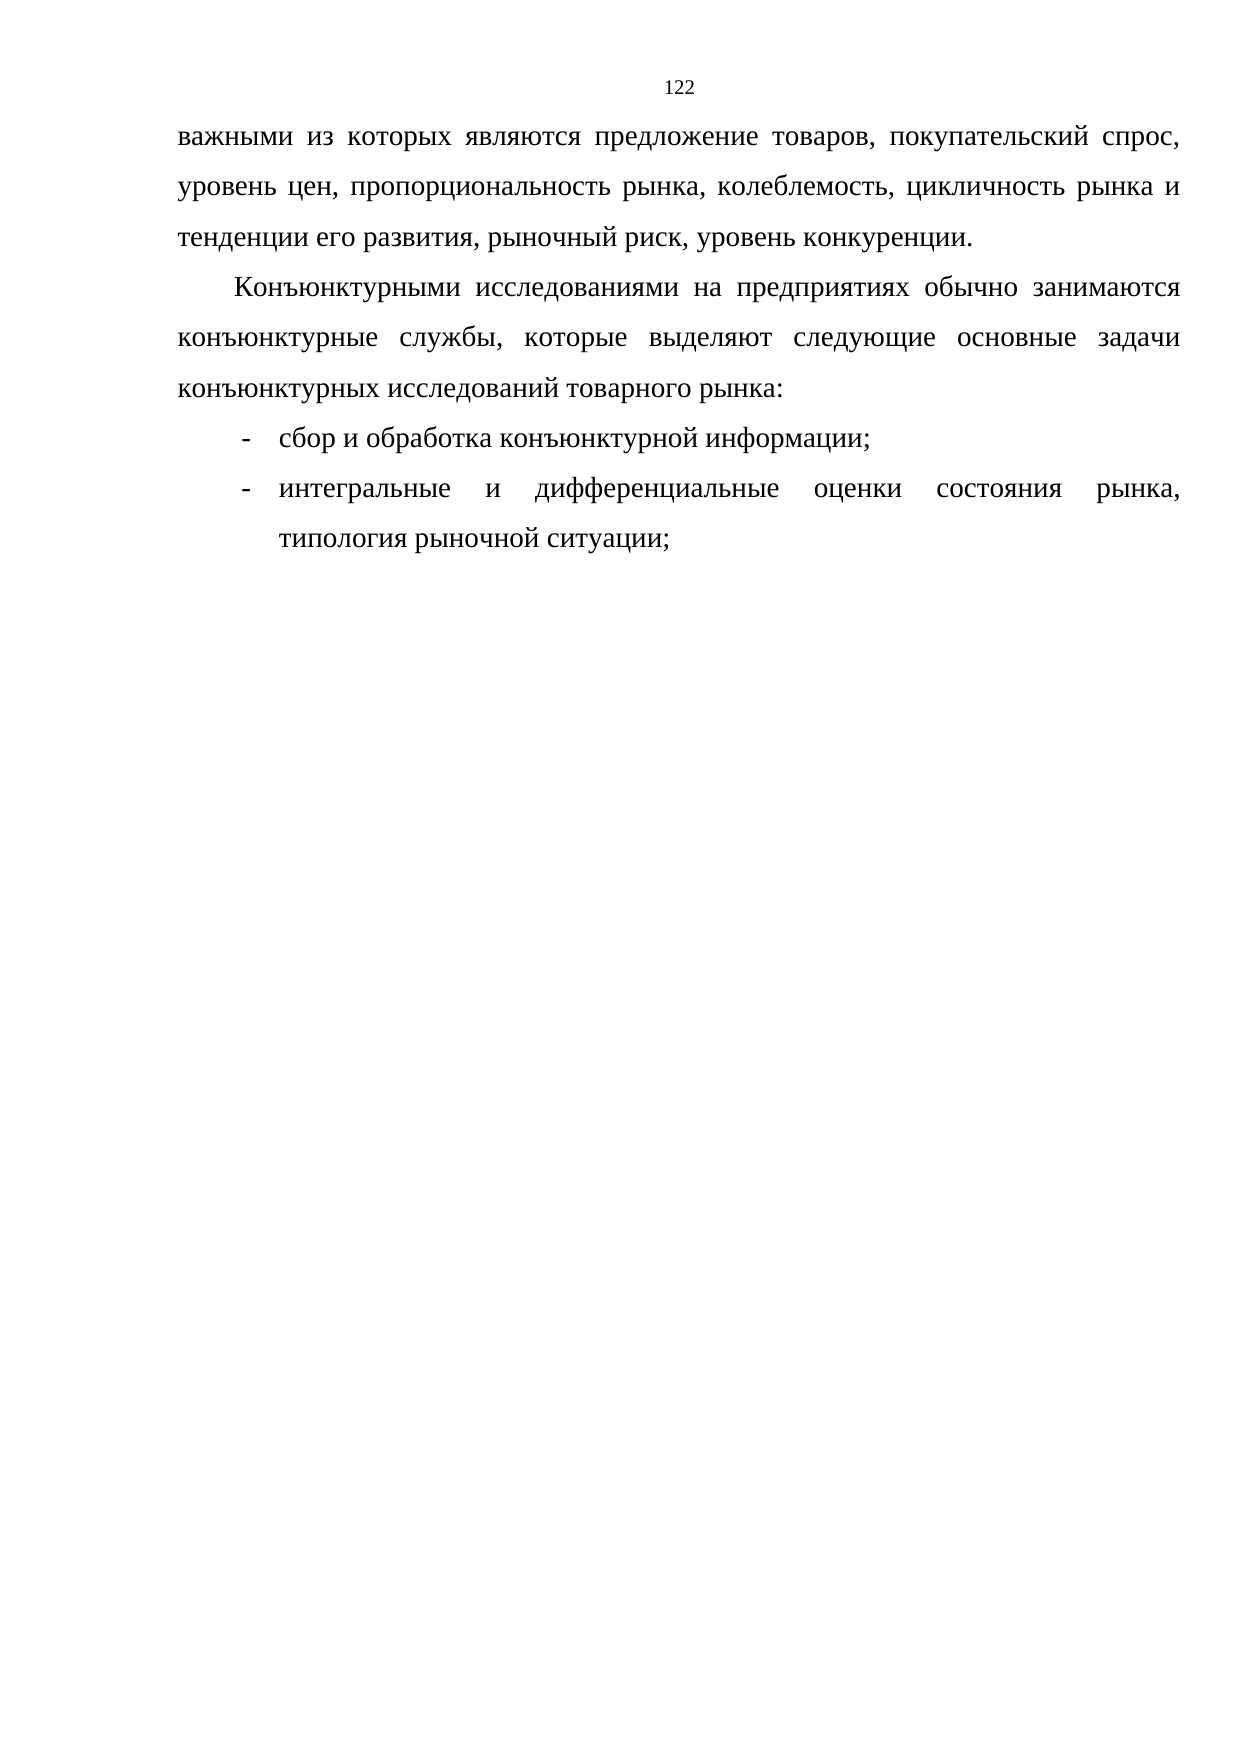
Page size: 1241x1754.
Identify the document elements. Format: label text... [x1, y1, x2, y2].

list интегральные и дифференциальные оценки состояния рынка, типология рыночной ситуации; [241, 470, 1181, 554]
text Конъюнктурными исследованиями на предприятиях обычно занимаются конъюнктурные службы, которые выделяют следующие основные задачи конъюнктурных исследований товарного рынка: [177, 269, 1181, 403]
list сбор и обработка конъюнктурной информации; [241, 420, 1181, 453]
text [177, 118, 1181, 252]
